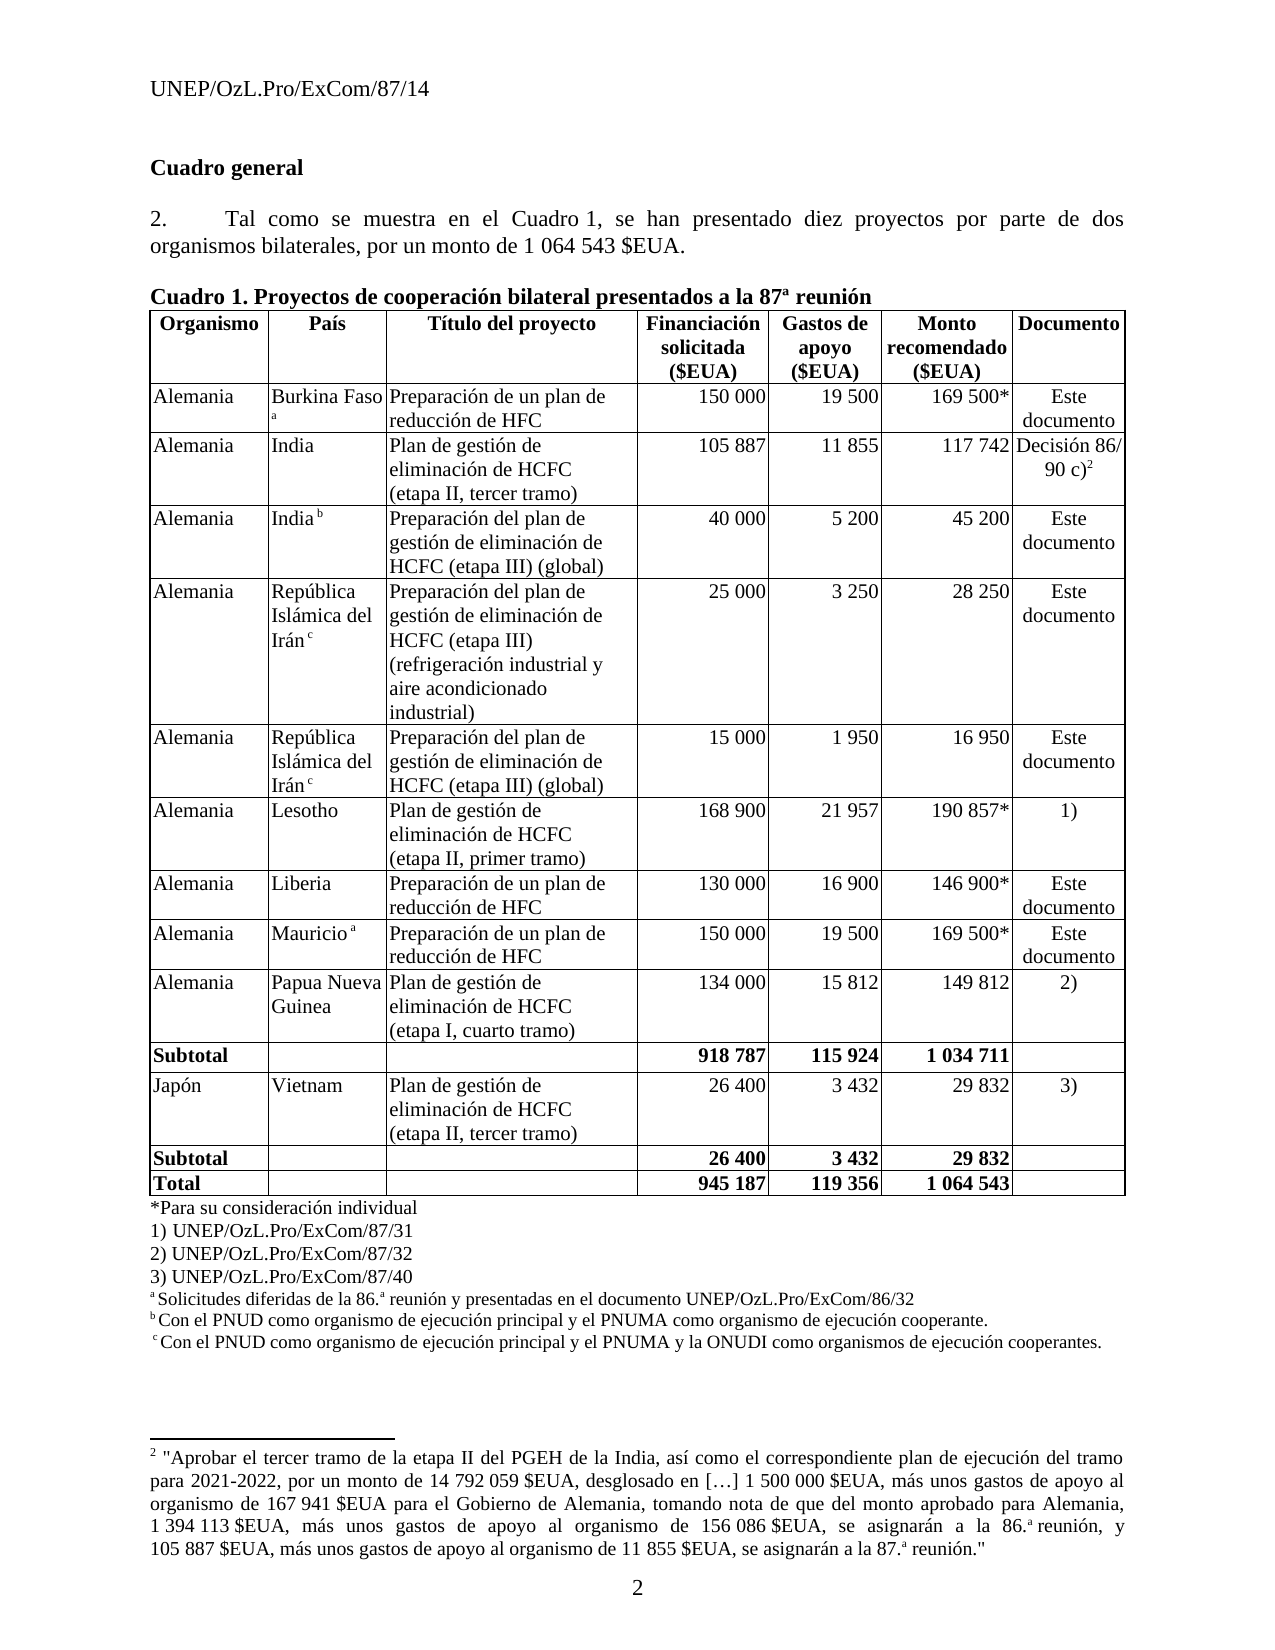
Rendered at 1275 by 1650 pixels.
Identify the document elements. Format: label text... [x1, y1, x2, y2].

table_cell Alemania [151, 579, 268, 724]
text Cuadro general [150, 154, 1125, 180]
table_header Documento [1013, 311, 1124, 383]
table_cell Subtotal [151, 1043, 268, 1072]
text *Para su consideración individual [150, 1196, 1125, 1219]
table_cell Este documento [1013, 384, 1124, 432]
table_cell [387, 1171, 637, 1195]
table_cell Burkina Faso a [269, 384, 386, 432]
table_cell 945 187 [638, 1171, 768, 1195]
list Tal como se muestra en el Cuadro 1, se han presentado diez proyectos por parte de dos organismos bilaterales, por un monto de 1 064 543 $EUA. [150, 205, 1125, 258]
table_cell Plan de gestión de eliminación de HCFC (etapa II, tercer tramo) [387, 1073, 637, 1145]
table_cell Preparación de un plan de reducción de HFC [387, 871, 637, 919]
table_cell 16 900 [769, 871, 881, 919]
table_cell Preparación del plan de gestión de eliminación de HCFC (etapa III) (global) [387, 725, 637, 797]
table_cell Alemania [151, 871, 268, 919]
table_cell 169 500* [882, 920, 1012, 968]
table_cell India b [269, 506, 386, 578]
table_cell 1 950 [769, 725, 881, 797]
table_cell Japón [151, 1073, 268, 1145]
table_cell Este documento [1013, 579, 1124, 724]
text c Con el PNUD como organismo de ejecución principal y el PNUMA y la ONUDI como organismos de ejecución cooperantes. [150, 1331, 1125, 1352]
table_cell Alemania [151, 384, 268, 432]
table_cell 19 500 [769, 384, 881, 432]
table_cell [269, 1043, 386, 1072]
table_cell 3 250 [769, 579, 881, 724]
table_header Gastos de apoyo ($EUA) [769, 311, 881, 383]
table_cell [1013, 1146, 1124, 1170]
table_cell 105 887 [638, 433, 768, 505]
table_cell Plan de gestión de eliminación de HCFC (etapa II, tercer tramo) [387, 433, 637, 505]
table_cell 29 832 [882, 1073, 1012, 1145]
table_cell 168 900 [638, 798, 768, 870]
table_cell Este documento [1013, 920, 1124, 968]
table_cell 28 250 [882, 579, 1012, 724]
table_cell 45 200 [882, 506, 1012, 578]
table_cell 130 000 [638, 871, 768, 919]
table_cell República Islámica del Irán c [269, 725, 386, 797]
table_cell Alemania [151, 433, 268, 505]
table_cell 190 857* [882, 798, 1012, 870]
table_cell [387, 1146, 637, 1170]
table_cell Este documento [1013, 871, 1124, 919]
table_cell 40 000 [638, 506, 768, 578]
table_cell 1) [1013, 798, 1124, 870]
table_cell Decisión 86/90 c) [1013, 433, 1124, 505]
text 1) UNEP/OzL.Pro/ExCom/87/31 [150, 1219, 1125, 1242]
table_cell 150 000 [638, 920, 768, 968]
table_cell Alemania [151, 506, 268, 578]
table_cell 169 500* [882, 384, 1012, 432]
table_cell [269, 1171, 386, 1195]
table_cell Preparación de un plan de reducción de HFC [387, 384, 637, 432]
subtitle a Solicitudes diferidas de la 86.a reunión y presentadas en el documento UNEP/OzL.Pro/ExCom/86/32 [150, 1287, 1125, 1309]
table_cell 16 950 [882, 725, 1012, 797]
table_cell 29 832 [882, 1146, 1012, 1170]
table_cell [1013, 1043, 1124, 1072]
table_cell 11 855 [769, 433, 881, 505]
table_cell 3 432 [769, 1146, 881, 1170]
table_cell 918 787 [638, 1043, 768, 1072]
table_cell Plan de gestión de eliminación de HCFC (etapa I, cuarto tramo) [387, 970, 637, 1042]
table_header Financiación solicitada ($EUA) [638, 311, 768, 383]
table_cell Total [151, 1171, 268, 1195]
table_cell 26 400 [638, 1073, 768, 1145]
table_cell Plan de gestión de eliminación de HCFC (etapa II, primer tramo) [387, 798, 637, 870]
table_cell [1013, 1171, 1124, 1195]
table_cell 26 400 [638, 1146, 768, 1170]
table_cell Lesotho [269, 798, 386, 870]
table_header Organismo [151, 311, 268, 383]
table_cell Preparación del plan de gestión de eliminación de HCFC (etapa III) (global) [387, 506, 637, 578]
table_cell Este documento [1013, 725, 1124, 797]
table_header Monto recomendado ($EUA) [882, 311, 1012, 383]
table_cell 119 356 [769, 1171, 881, 1195]
table_cell 117 742 [882, 433, 1012, 505]
table_cell 134 000 [638, 970, 768, 1042]
table_cell 149 812 [882, 970, 1012, 1042]
table_header Título del proyecto [387, 311, 637, 383]
text 3) UNEP/OzL.Pro/ExCom/87/40 [150, 1264, 1125, 1287]
table_cell 21 957 [769, 798, 881, 870]
table_cell Preparación del plan de gestión de eliminación de HCFC (etapa III) (refrigeración industrial y aire acondicionado industrial) [387, 579, 637, 724]
table_cell República Islámica del Irán c [269, 579, 386, 724]
table_cell 150 000 [638, 384, 768, 432]
table_cell 25 000 [638, 579, 768, 724]
text 2) UNEP/OzL.Pro/ExCom/87/32 [150, 1242, 1125, 1264]
table_cell 3) [1013, 1073, 1124, 1145]
table_cell Mauricio a [269, 920, 386, 968]
table_cell Alemania [151, 725, 268, 797]
table_cell 5 200 [769, 506, 881, 578]
table_cell 3 432 [769, 1073, 881, 1145]
table_cell Liberia [269, 871, 386, 919]
text Cuadro 1. Proyectos de cooperación bilateral presentados a la 87ª reunión [150, 283, 1125, 309]
table_cell 15 000 [638, 725, 768, 797]
table_cell Vietnam [269, 1073, 386, 1145]
table_cell India [269, 433, 386, 505]
table_cell 2) [1013, 970, 1124, 1042]
table_cell Este documento [1013, 506, 1124, 578]
table_cell 146 900* [882, 871, 1012, 919]
table_cell [269, 1146, 386, 1170]
table_cell 15 812 [769, 970, 881, 1042]
table_cell 1 064 543 [882, 1171, 1012, 1195]
table_cell Subtotal [151, 1146, 268, 1170]
table_cell Papua Nueva Guinea [269, 970, 386, 1042]
table_cell Alemania [151, 798, 268, 870]
table_cell 115 924 [769, 1043, 881, 1072]
text b Con el PNUD como organismo de ejecución principal y el PNUMA como organismo de ejecución cooperante. [150, 1309, 1125, 1331]
table_cell [387, 1043, 637, 1072]
table_cell Preparación de un plan de reducción de HFC [387, 920, 637, 968]
table_cell 1 034 711 [882, 1043, 1012, 1072]
table_cell 19 500 [769, 920, 881, 968]
table_header País [269, 311, 386, 383]
table_cell Alemania [151, 970, 268, 1042]
table_cell Alemania [151, 920, 268, 968]
